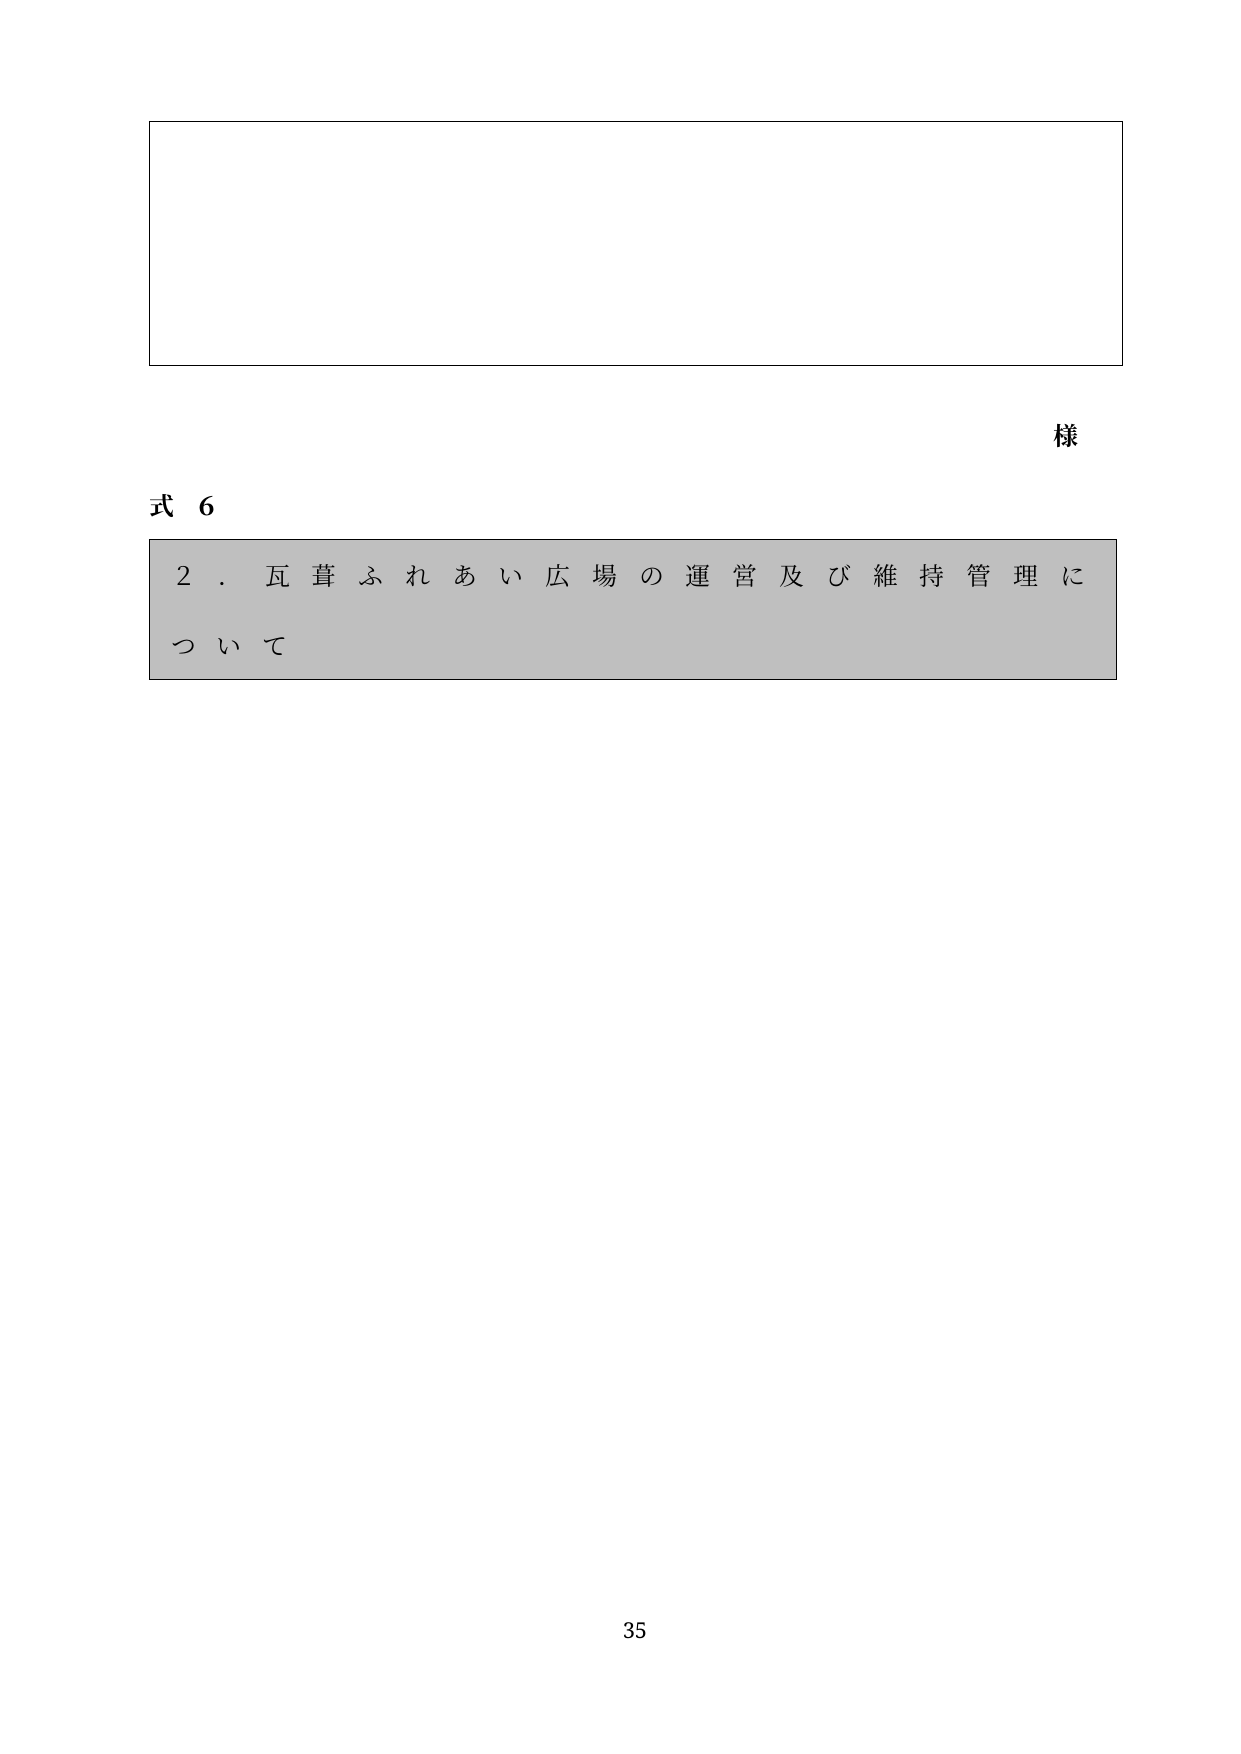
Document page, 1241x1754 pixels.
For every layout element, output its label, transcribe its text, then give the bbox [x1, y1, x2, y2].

table_header ２．瓦葺ふれあい広場の運営及び維持管理について [150, 540, 1116, 679]
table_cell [150, 122, 1122, 365]
text 様式６ [149, 400, 1121, 539]
